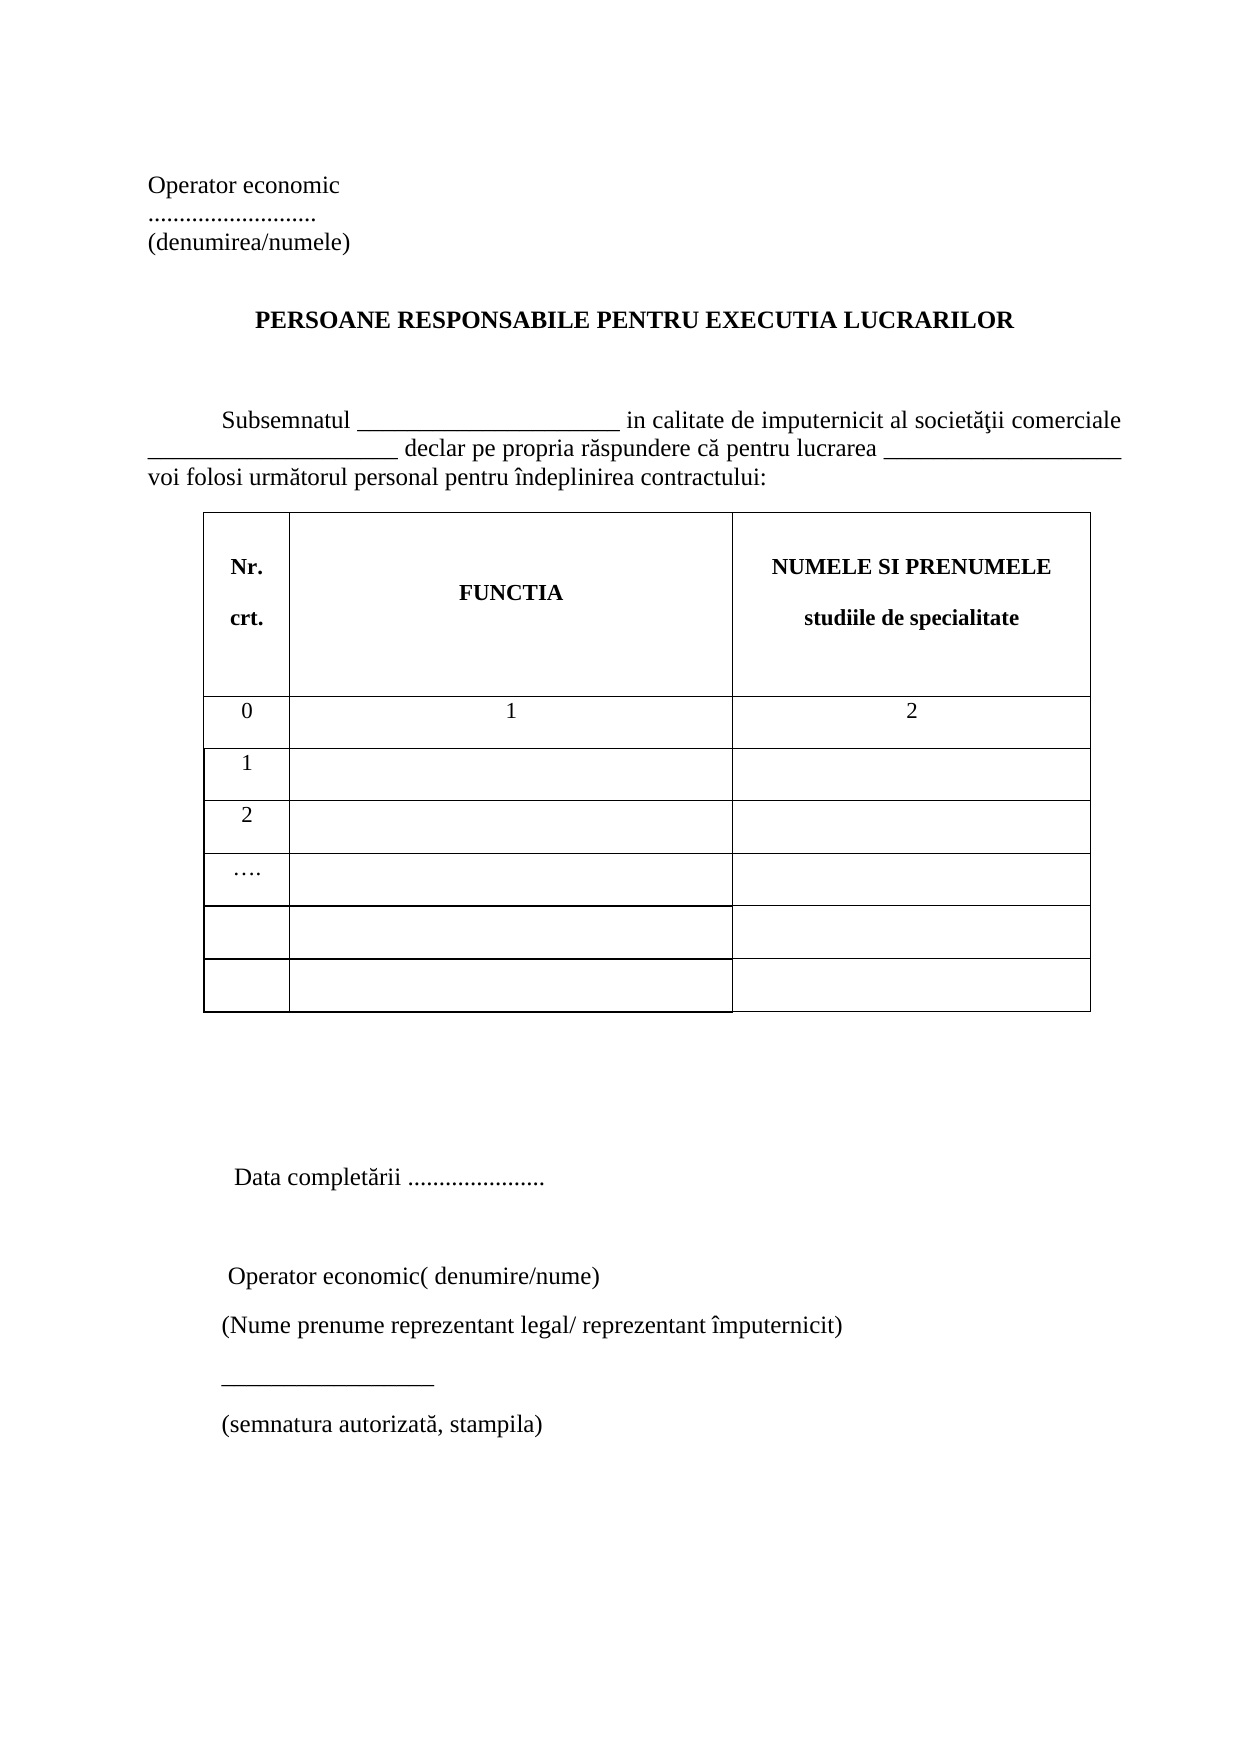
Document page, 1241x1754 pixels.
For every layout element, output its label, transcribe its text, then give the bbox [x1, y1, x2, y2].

table_cell [290, 801, 732, 852]
table_header FUNCTIA [290, 513, 732, 696]
text PERSOANE RESPONSABILE PENTRU EXECUTIA LUCRARILOR [148, 306, 1122, 334]
text Operator economic( denumire/nume) [148, 1261, 1122, 1289]
table_cell [205, 907, 289, 958]
text (Nume prenume reprezentant legal/ reprezentant împuternicit) [148, 1310, 1122, 1339]
table_header Nr. crt. [204, 513, 289, 696]
table_cell [290, 907, 732, 958]
table_cell [290, 960, 732, 1011]
table_cell [290, 749, 732, 800]
text ........................... [148, 198, 1122, 227]
table_cell 2 [205, 801, 289, 852]
table_cell …. [205, 854, 289, 904]
table_cell 0 [204, 697, 289, 748]
text Subsemnatul _____________________ in calitate de imputernicit al societăţii comerciale ____________________ declar pe propria răspundere că pentru lucrarea ___________________ voi folosi următorul personal pentru îndeplinirea contractului: [148, 405, 1122, 491]
table_header NUMELE SI PRENUMELE studiile de specialitate [733, 513, 1090, 696]
text (semnatura autorizată, stampila) [148, 1409, 1122, 1438]
text (denumirea/numele) [148, 227, 1122, 256]
table_cell 1 [290, 697, 732, 748]
table_cell [733, 801, 1090, 852]
table_cell [733, 749, 1090, 800]
text _________________ [148, 1360, 1122, 1389]
table_cell [733, 906, 1090, 958]
text Operator economic [148, 170, 1122, 198]
table_cell [205, 960, 289, 1011]
text Data completării ...................... [148, 1162, 1122, 1190]
table_cell 2 [733, 697, 1090, 748]
table_cell [290, 854, 732, 904]
table_cell [733, 959, 1090, 1011]
table_cell [733, 854, 1090, 904]
table_cell 1 [205, 749, 289, 800]
